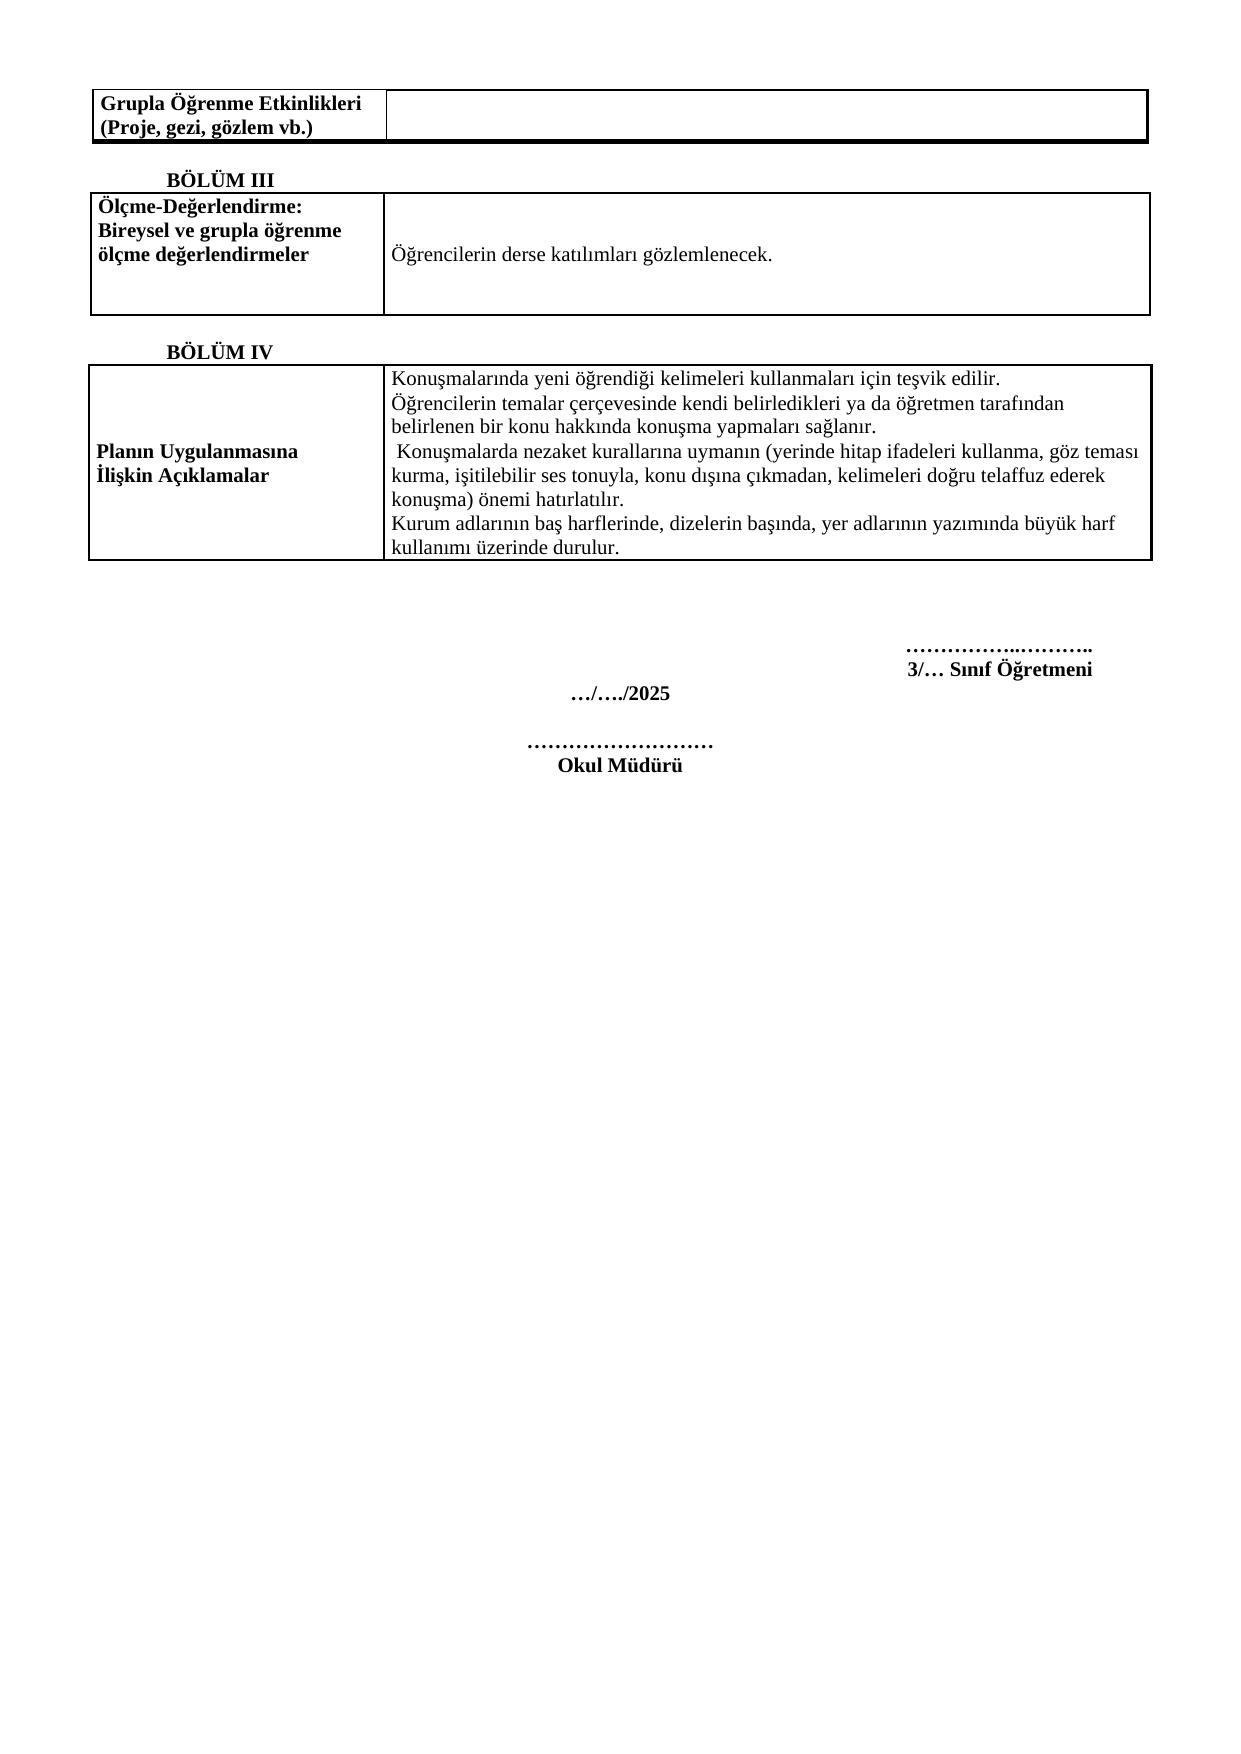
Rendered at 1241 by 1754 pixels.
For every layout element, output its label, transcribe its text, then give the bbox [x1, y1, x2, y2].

table_header Konuşmalarında yeni öğrendiği kelimeleri kullanmaları için teşvik edilir. Öğrencilerin temalar çerçevesinde kendi belirledikleri ya da öğretmen tarafından belirlenen bir konu hakkında konuşma yapmaları sağlanır. Konuşmalarda nezaket kurallarına uymanın (yerinde hitap ifadeleri kullanma, göz teması kurma, işitilebilir ses tonuyla, konu dışına çıkmadan, kelimeleri doğru telaffuz ederek konuşma) önemi hatırlatılır. Kurum adlarının baş harflerinde, dizelerin başında, yer adlarının yazımında büyük harf kullanımı üzerinde durulur. [385, 366, 1150, 559]
table_cell Grupla Öğrenme Etkinlikleri (Proje, gezi, gözlem vb.) [94, 90, 386, 139]
text Okul Müdürü [148, 753, 1092, 777]
subtitle BÖLÜM III [148, 168, 1092, 192]
text …/…./2025 [148, 681, 1092, 705]
subtitle BÖLÜM IV [148, 340, 1092, 364]
table_header Öğrencilerin derse katılımları gözlemlenecek. [385, 194, 1149, 314]
table_header Ölçme-Değerlendirme: Bireysel ve grupla öğrenme ölçme değerlendirmeler [92, 194, 383, 314]
table_header Planın Uygulanmasına İlişkin Açıklamalar [90, 366, 383, 559]
text ……………………… [148, 729, 1092, 753]
text 3/… Sınıf Öğretmeni [148, 657, 1092, 681]
table_cell [387, 91, 1146, 139]
text ……………..……….. [148, 633, 1092, 657]
